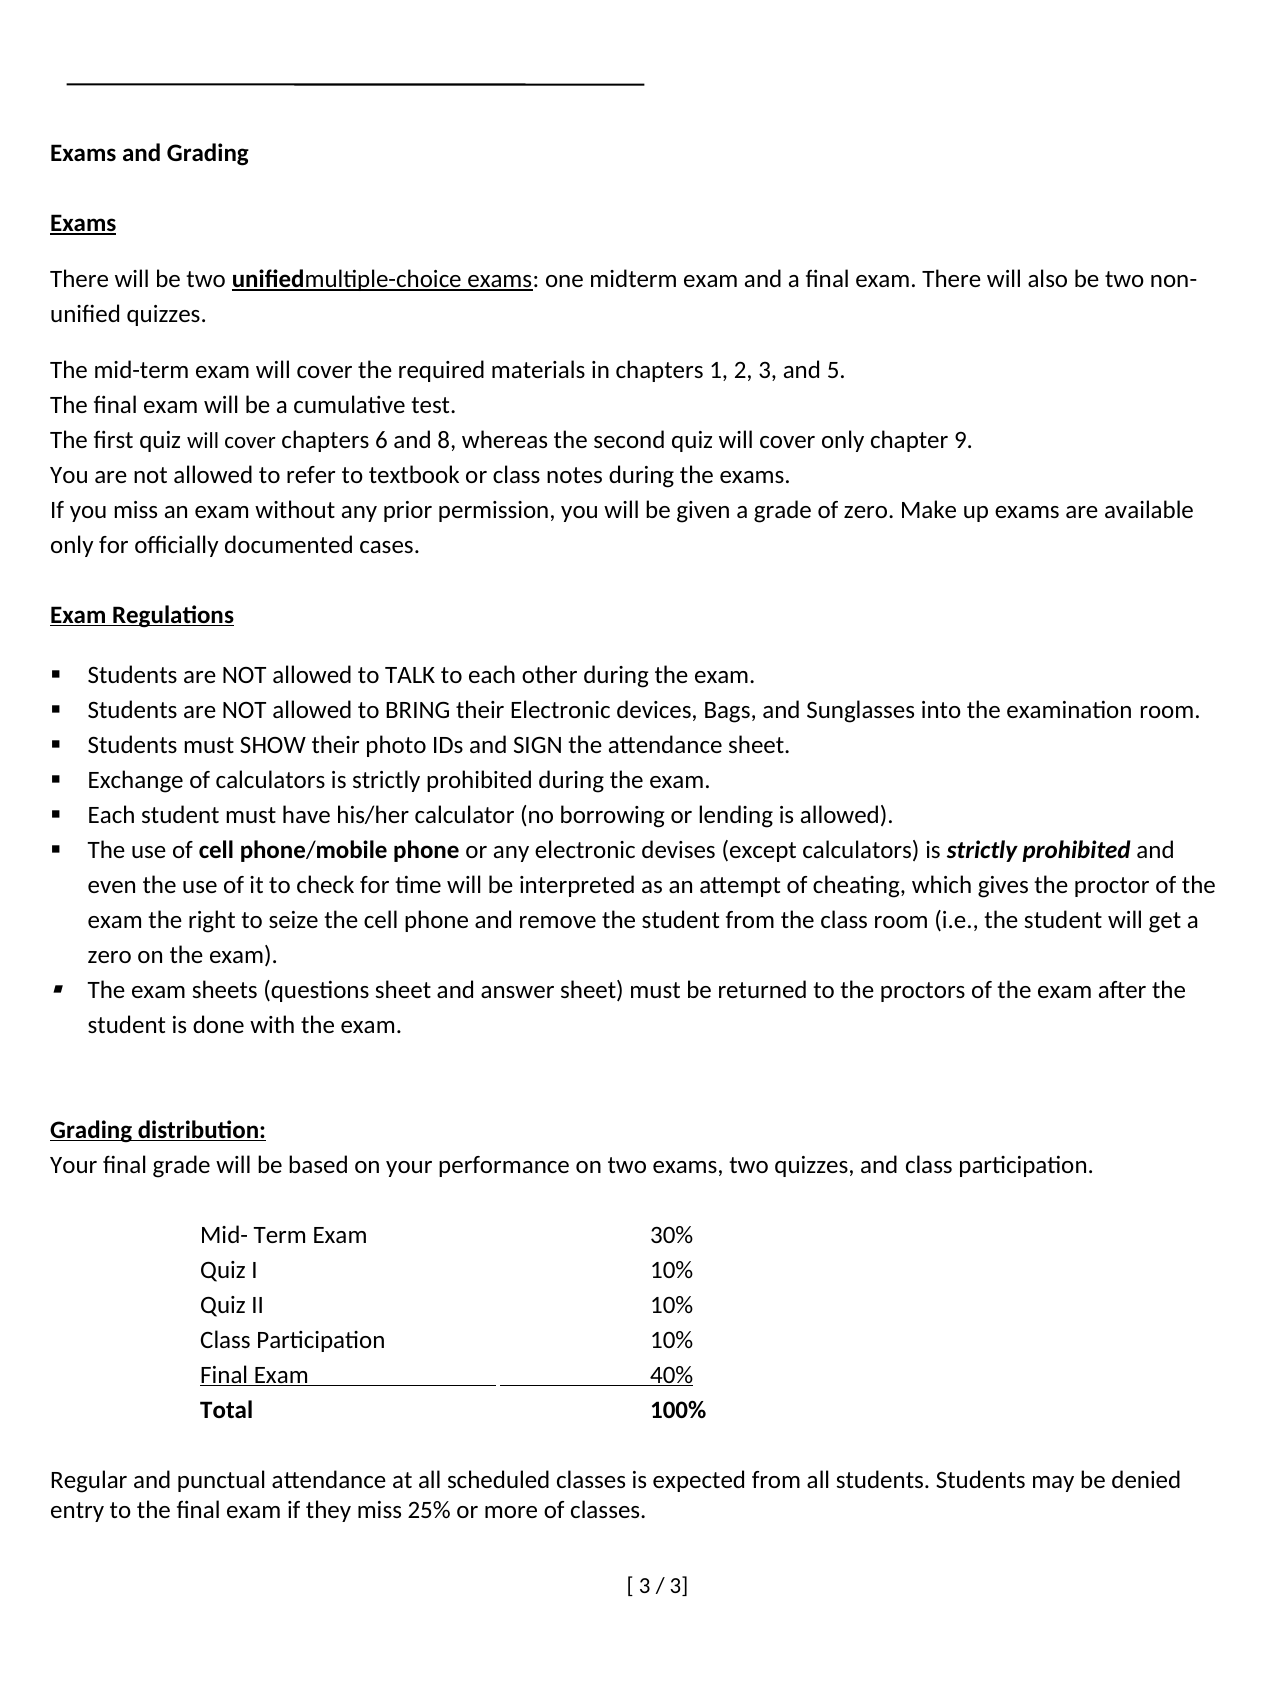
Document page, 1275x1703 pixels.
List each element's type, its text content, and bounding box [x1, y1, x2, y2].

list Students are NOT allowed to BRING their Electronic devices, Bags, and Sunglasses into the examination room. [50, 694, 1225, 724]
list Students must SHOW their photo IDs and SIGN the attendance sheet. [50, 729, 1225, 759]
text Total 100% [200, 1394, 1225, 1424]
text The first quiz will cover chapters 6 and 8, whereas the second quiz will cover only chapter 9. [50, 424, 1225, 454]
text The mid-term exam will cover the required materials in chapters 1, 2, 3, and 5. [50, 354, 1225, 384]
text You are not allowed to refer to textbook or class notes during the exams. [50, 459, 1225, 489]
text Final Exam 40% [200, 1359, 1225, 1389]
list Each student must have his/her calculator (no borrowing or lending is allowed). [50, 799, 1225, 829]
text Regular and punctual attendance at all scheduled classes is expected from all students. Students may be denied entry to the final exam if they miss 25% or more of classes. [50, 1464, 1225, 1525]
text There will be two unifiedmultiple-choice exams: one midterm exam and a final exam. There will also be two non-unified quizzes. [50, 263, 1225, 328]
list The use of cell phone/mobile phone or any electronic devises (except calculators) is strictly prohibited and even the use of it to check for time will be interpreted as an attempt of cheating, which gives the proctor of the exam the right to seize the cell phone and remove the student from the class room (i.e., the student will get a zero on the exam). [50, 834, 1225, 969]
text Exam Regulations [50, 599, 1225, 629]
text The final exam will be a cumulative test. [50, 389, 1225, 419]
text Mid- Term Exam 30% [200, 1219, 1225, 1249]
list The exam sheets (questions sheet and answer sheet) must be returned to the proctors of the exam after the student is done with the exam. [50, 974, 1225, 1039]
text Exams and Grading [50, 137, 1225, 168]
text Quiz II 10% [200, 1289, 1225, 1319]
text Your final grade will be based on your performance on two exams, two quizzes, and class participation. [50, 1149, 1225, 1179]
text Grading distribution: [50, 1114, 1225, 1144]
list Students are NOT allowed to TALK to each other during the exam. [50, 659, 1225, 689]
text If you miss an exam without any prior permission, you will be given a grade of zero. Make up exams are available only for officially documented cases. [50, 494, 1225, 559]
text Class Participation 10% [200, 1324, 1225, 1354]
list Exchange of calculators is strictly prohibited during the exam. [50, 764, 1225, 794]
text Quiz I 10% [200, 1254, 1225, 1284]
text Exams [50, 207, 1225, 238]
